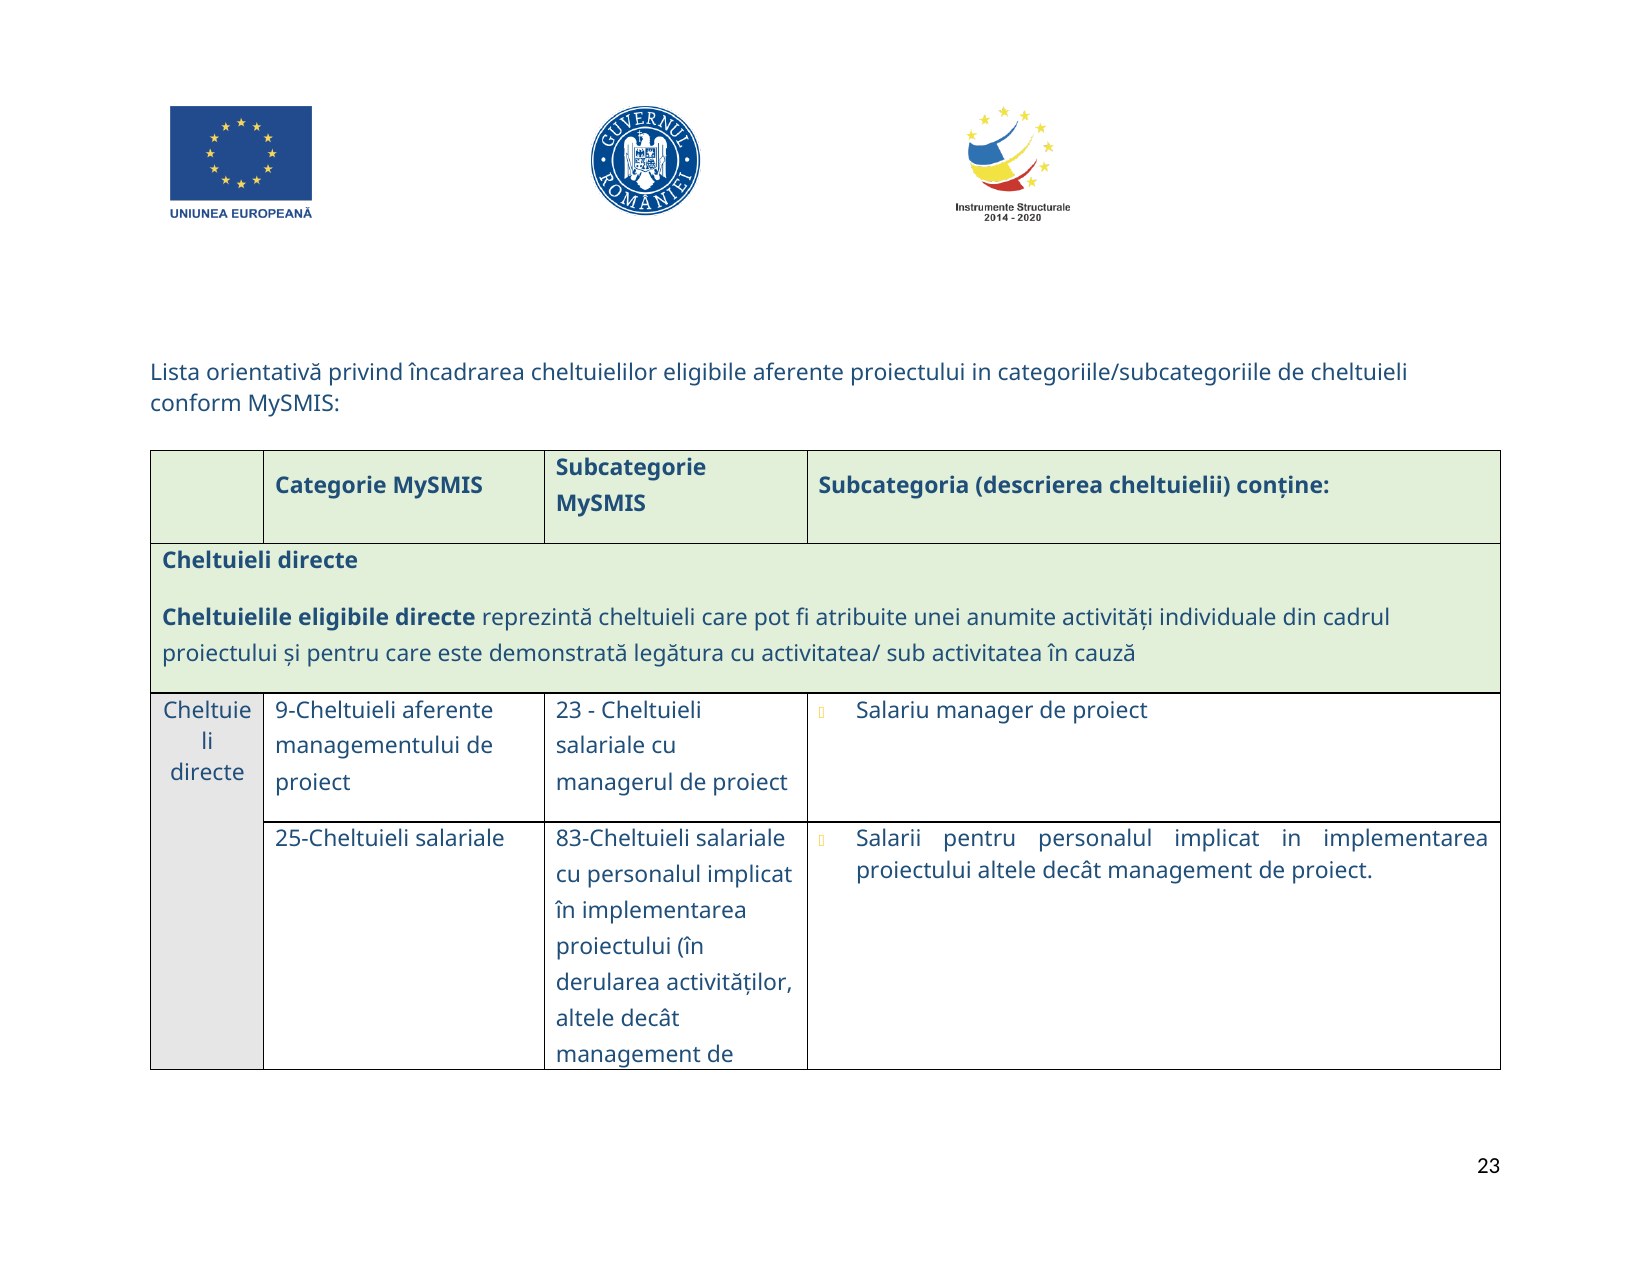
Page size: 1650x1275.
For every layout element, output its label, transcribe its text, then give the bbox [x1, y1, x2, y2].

table_cell 25-Cheltuieli salariale [264, 823, 544, 1069]
table_cell Salarii pentru personalul implicat in implementarea proiectului altele decât management de proiect. [808, 823, 1500, 1069]
table_cell Salariu manager de proiect [808, 694, 1500, 821]
table_cell 83-Cheltuieli salariale cu personalul implicat în implementarea proiectului (în derularea activităților, altele decât management de proiect) [545, 823, 807, 1069]
picture [589, 104, 701, 216]
picture [956, 106, 1070, 221]
picture [170, 106, 312, 218]
table_header Subcategoria (descrierea cheltuielii) conține: [808, 451, 1500, 543]
table_cell 9-Cheltuieli aferente managementului de proiect [264, 694, 544, 821]
table_header [151, 451, 263, 543]
table_header Subcategorie MySMIS [545, 451, 807, 543]
table_cell Cheltuieli directe Cheltuielile eligibile directe reprezintă cheltuieli care pot fi atribuite unei anumite activități individuale din cadrul proiectului și pentru care este demonstrată legătura cu activitatea/ sub activitatea în cauză [151, 544, 1500, 692]
table_cell 23 - Cheltuieli salariale cu managerul de proiect [545, 694, 807, 821]
text Lista orientativă privind încadrarea cheltuielilor eligibile aferente proiectului in categoriile/subcategoriile de cheltuieli conform MySMIS: [150, 356, 1500, 419]
table_header Categorie MySMIS [264, 451, 544, 543]
table_cell Cheltuieli directe [151, 694, 263, 1069]
